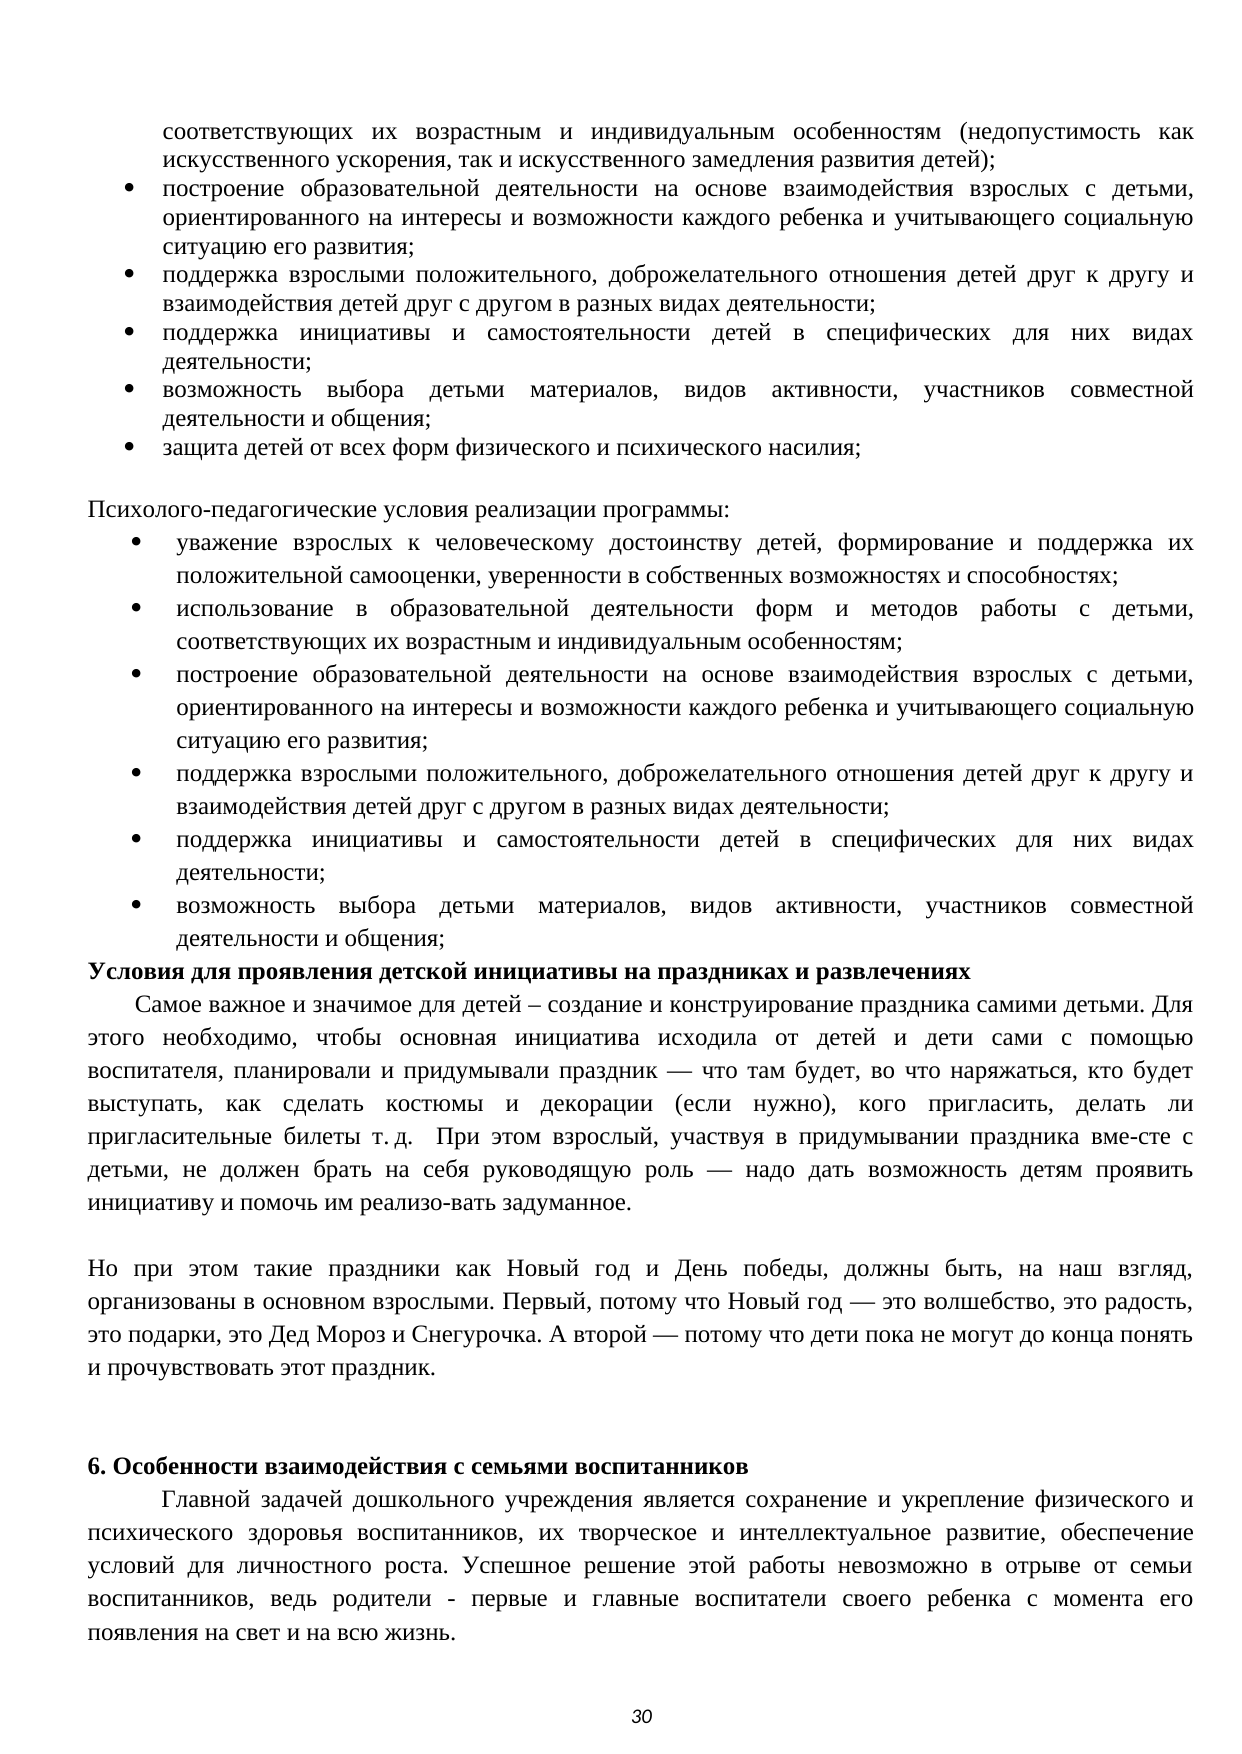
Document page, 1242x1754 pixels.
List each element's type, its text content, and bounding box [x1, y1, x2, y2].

list построение образовательной деятельности на основе взаимодействия взрослых с детьми, ориентированного на интересы и возможности каждого ребенка и учитывающего социальную ситуацию его развития; [125, 173, 1195, 259]
list возможность выбора детьми материалов, видов активности, участников совместной деятельности и общения; [125, 374, 1195, 432]
list возможность выбора детьми материалов, видов активности, участников совместной деятельности и общения; [132, 890, 1195, 952]
list построение образовательной деятельности на основе взаимодействия взрослых с детьми, ориентированного на интересы и возможности каждого ребенка и учитывающего социальную ситуацию его развития; [132, 659, 1195, 754]
text 6. Особенности взаимодействия с семьями воспитанников [87, 1451, 1195, 1480]
list поддержка инициативы и самостоятельности детей в специфических для них видах деятельности; [125, 317, 1195, 374]
list уважение взрослых к человеческому достоинству детей, формирование и поддержка их положительной самооценки, уверенности в собственных возможностях и способностях; [132, 527, 1195, 589]
list защита детей от всех форм физического и психического насилия; [125, 432, 1195, 461]
text Самое важное и значимое для детей – создание и конструирование праздника самими детьми. Для этого необходимо, чтобы основная инициатива исходила от детей и дети сами с помощью воспитателя, планировали и придумывали праздник — что там будет, во что наряжаться, кто будет выступать, как сделать костюмы и декорации (если нужно), кого пригласить, делать ли пригласительные билеты т. д. При этом взрослый, участвуя в придумывании праздника вме-сте с детьми, не должен брать на себя руководящую роль — надо дать возможность детям проявить инициативу и помочь им реализо-вать задуманное. [87, 989, 1195, 1216]
list соответствующих их возрастным и индивидуальным особенностям (недопустимость как искусственного ускорения, так и искусственного замедления развития детей); [162, 116, 1195, 173]
list поддержка взрослыми положительного, доброжелательного отношения детей друг к другу и взаимодействия детей друг с другом в разных видах деятельности; [132, 758, 1195, 820]
text Главной задачей дошкольного учреждения является сохранение и укрепление физического и психического здоровья воспитанников, их творческое и интеллектуальное развитие, обеспечение условий для личностного роста. Успешное решение этой работы невозможно в отрыве от семьи воспитанников, ведь родители - первые и главные воспитатели своего ребенка с момента его появления на свет и на всю жизнь. [87, 1484, 1195, 1645]
list поддержка взрослыми положительного, доброжелательного отношения детей друг к другу и взаимодействия детей друг с другом в разных видах деятельности; [125, 259, 1195, 317]
text Условия для проявления детской инициативы на праздниках и развлечениях [87, 956, 1195, 985]
text Психолого-педагогические условия реализации программы: [87, 494, 1195, 523]
text Но при этом такие праздники как Новый год и День победы, должны быть, на наш взгляд, организованы в основном взрослыми. Первый, потому что Новый год — это волшебство, это радость, это подарки, это Дед Мороз и Снегурочка. А второй — потому что дети пока не могут до конца понять и прочувствовать этот праздник. [87, 1253, 1195, 1381]
list поддержка инициативы и самостоятельности детей в специфических для них видах деятельности; [132, 824, 1195, 886]
list использование в образовательной деятельности форм и методов работы с детьми, соответствующих их возрастным и индивидуальным особенностям; [132, 593, 1195, 655]
